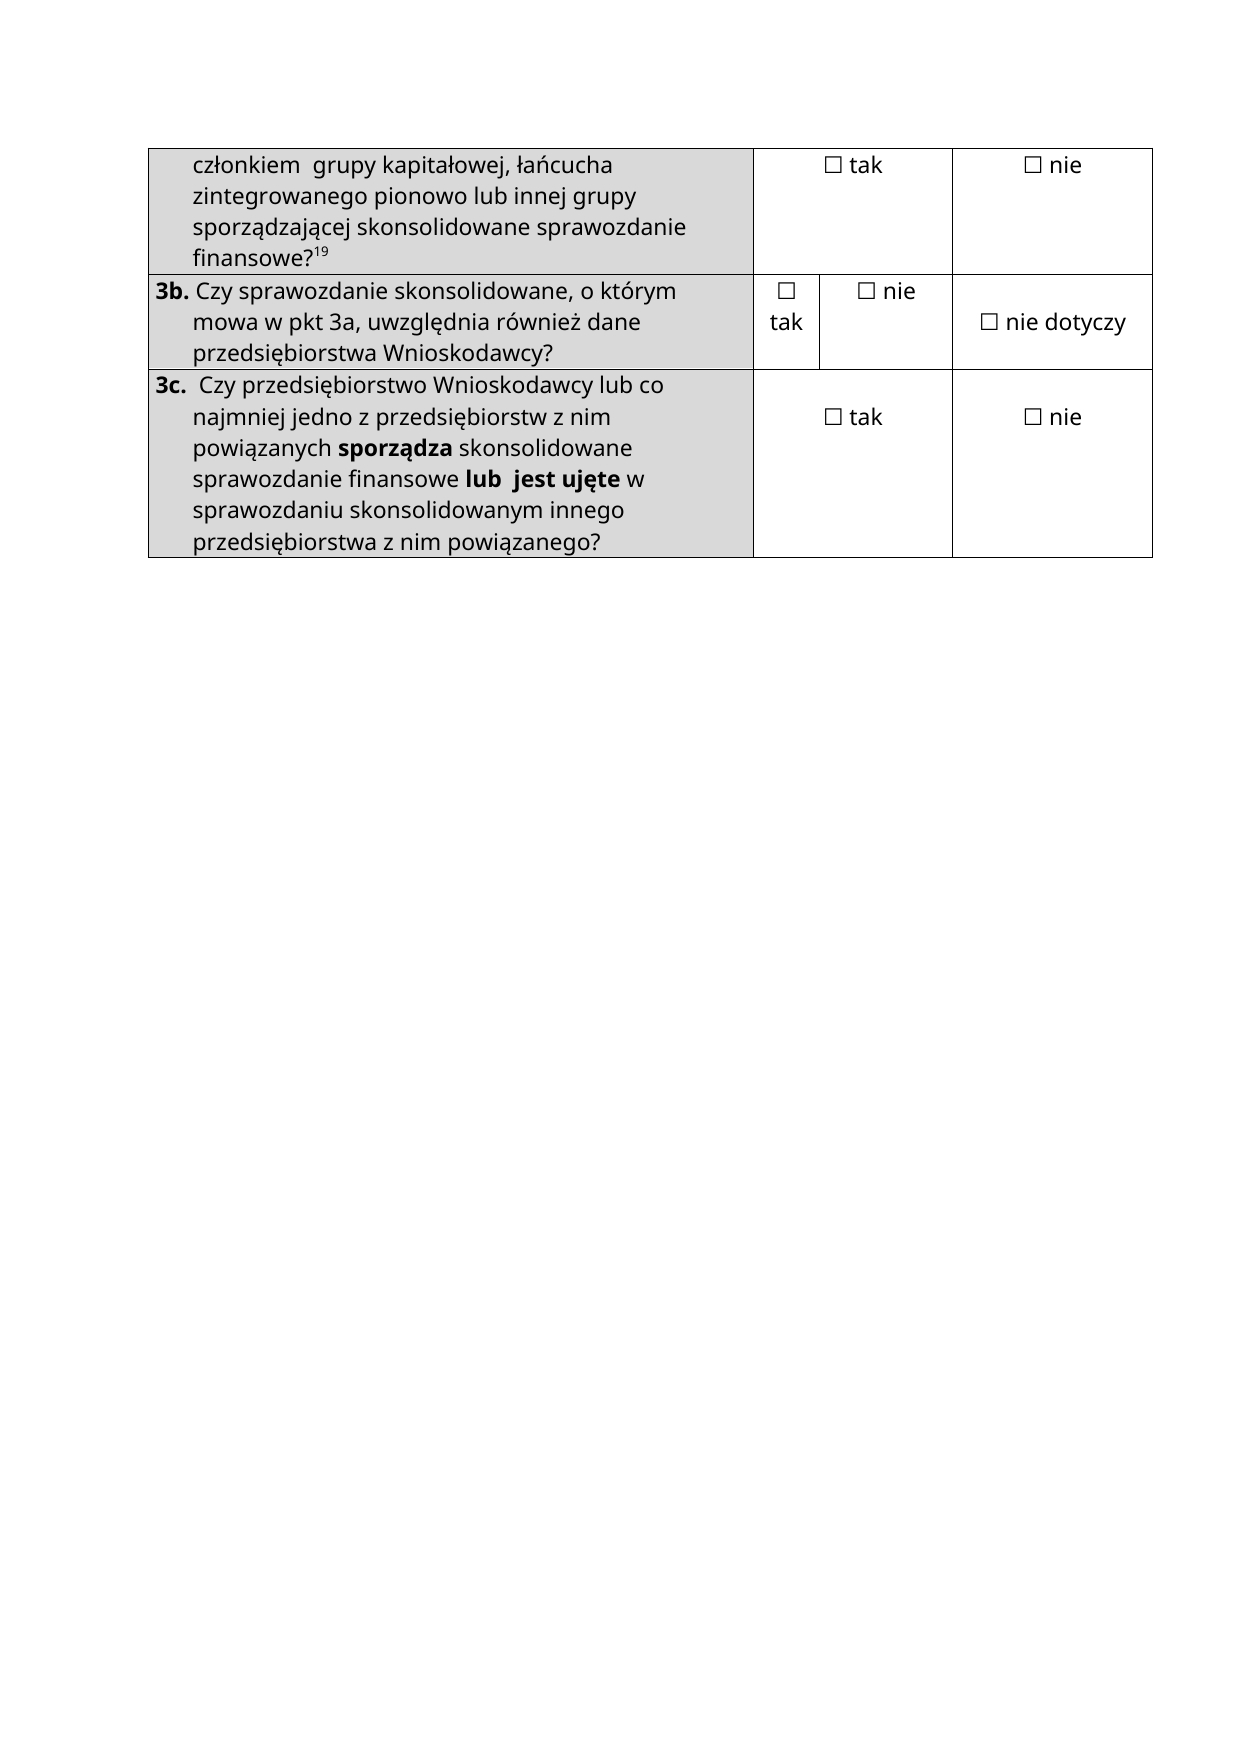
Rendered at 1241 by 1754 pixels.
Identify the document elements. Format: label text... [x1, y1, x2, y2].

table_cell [149, 149, 753, 274]
table_cell 3b. Czy sprawozdanie skonsolidowane, o którym mowa w pkt 3a, uwzględnia również dane przedsiębiorstwa Wnioskodawcy? [149, 275, 753, 368]
table_cell tak [754, 275, 819, 368]
table_cell tak [754, 149, 952, 274]
table_cell nie [820, 275, 952, 368]
table_cell nie [953, 370, 1152, 557]
table_cell tak [754, 370, 952, 557]
table_cell nie [953, 149, 1152, 274]
table_cell 3c. Czy przedsiębiorstwo Wnioskodawcy lub co najmniej jedno z przedsiębiorstw z nim powiązanych sporządza skonsolidowane sprawozdanie finansowe lub jest ujęte w sprawozdaniu skonsolidowanym innego przedsiębiorstwa z nim powiązanego? [149, 370, 753, 557]
table_cell nie dotyczy [953, 275, 1152, 368]
